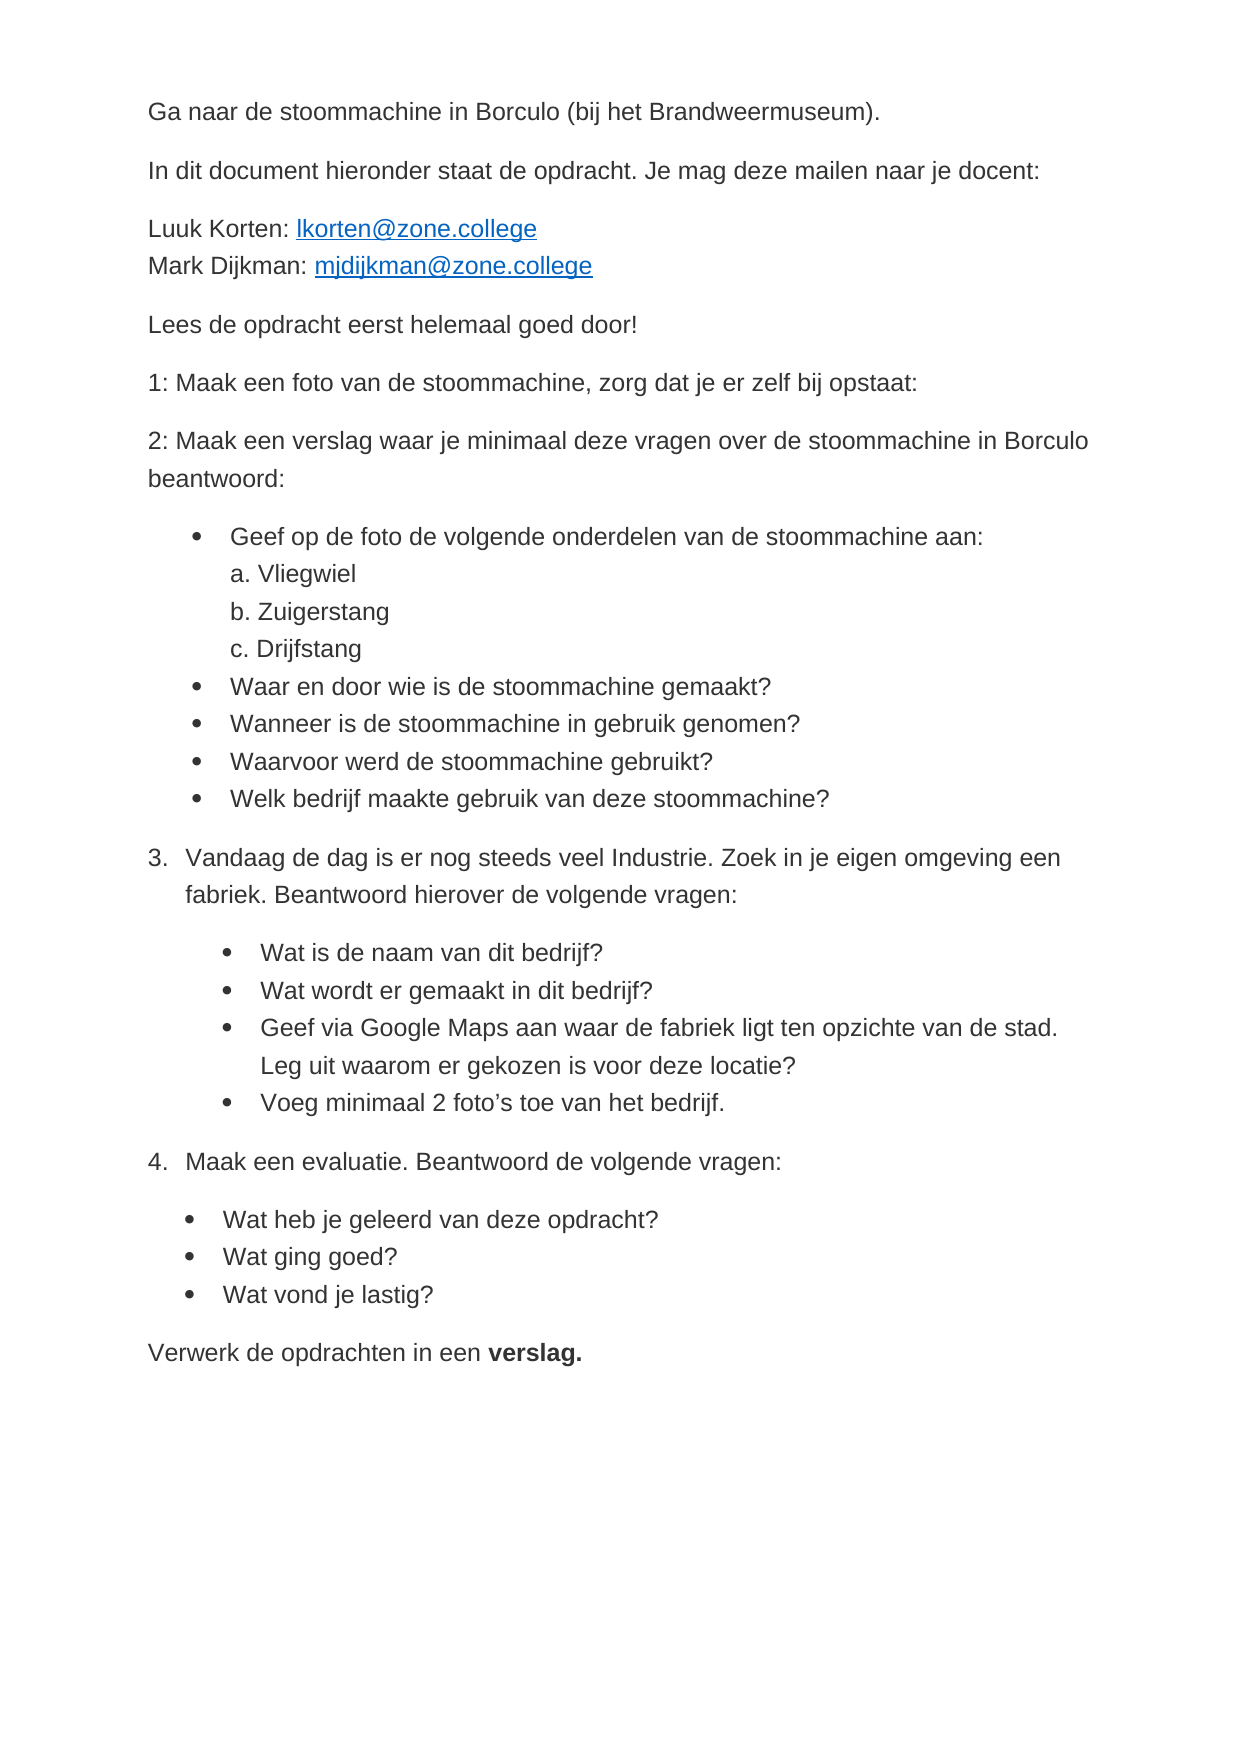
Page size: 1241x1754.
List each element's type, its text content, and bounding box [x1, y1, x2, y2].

text Lees de opdracht eerst helemaal goed door! [148, 301, 1093, 338]
list Vandaag de dag is er nog steeds veel Industrie. Zoek in je eigen omgeving een fabriek. Beantwoord hierover de volgende vragen: [148, 834, 1093, 909]
text In dit document hieronder staat de opdracht. Je mag deze mailen naar je docent: [148, 147, 1093, 184]
list Maak een evaluatie. Beantwoord de volgende vragen: [148, 1138, 1093, 1175]
text 1: Maak een foto van de stoommachine, zorg dat je er zelf bij opstaat: [148, 359, 1093, 397]
list Voeg minimaal 2 foto’s toe van het bedrijf. [223, 1079, 1093, 1117]
text 2: Maak een verslag waar je minimaal deze vragen over de stoommachine in Borculo beantwoord: [148, 417, 1093, 492]
list Wanneer is de stoommachine in gebruik genomen? [192, 701, 1093, 738]
list Geef via Google Maps aan waar de fabriek ligt ten opzichte van de stad. Leg uit waarom er gekozen is voor deze locatie? [223, 1004, 1093, 1079]
list Waar en door wie is de stoommachine gemaakt? [192, 663, 1093, 701]
list Wat wordt er gemaakt in dit bedrijf? [223, 967, 1093, 1004]
text Ga naar de stoommachine in Borculo (bij het Brandweermuseum). [148, 89, 1093, 126]
list Wat vond je lastig? [185, 1271, 1093, 1308]
list Wat ging goed? [185, 1233, 1093, 1271]
text Verwerk de opdrachten in een verslag. [148, 1329, 1093, 1367]
list Geef op de foto de volgende onderdelen van de stoommachine aan: a. Vliegwiel b. Zuigerstang c. Drijfstang [192, 513, 1093, 663]
list Wat is de naam van dit bedrijf? [223, 929, 1093, 967]
list Waarvoor werd de stoommachine gebruikt? [192, 738, 1093, 776]
list Welk bedrijf maakte gebruik van deze stoommachine? [192, 776, 1093, 813]
text Luuk Korten: lkorten@zone.college Mark Dijkman: mjdijkman@zone.college [148, 205, 1093, 280]
list Wat heb je geleerd van deze opdracht? [185, 1196, 1093, 1233]
